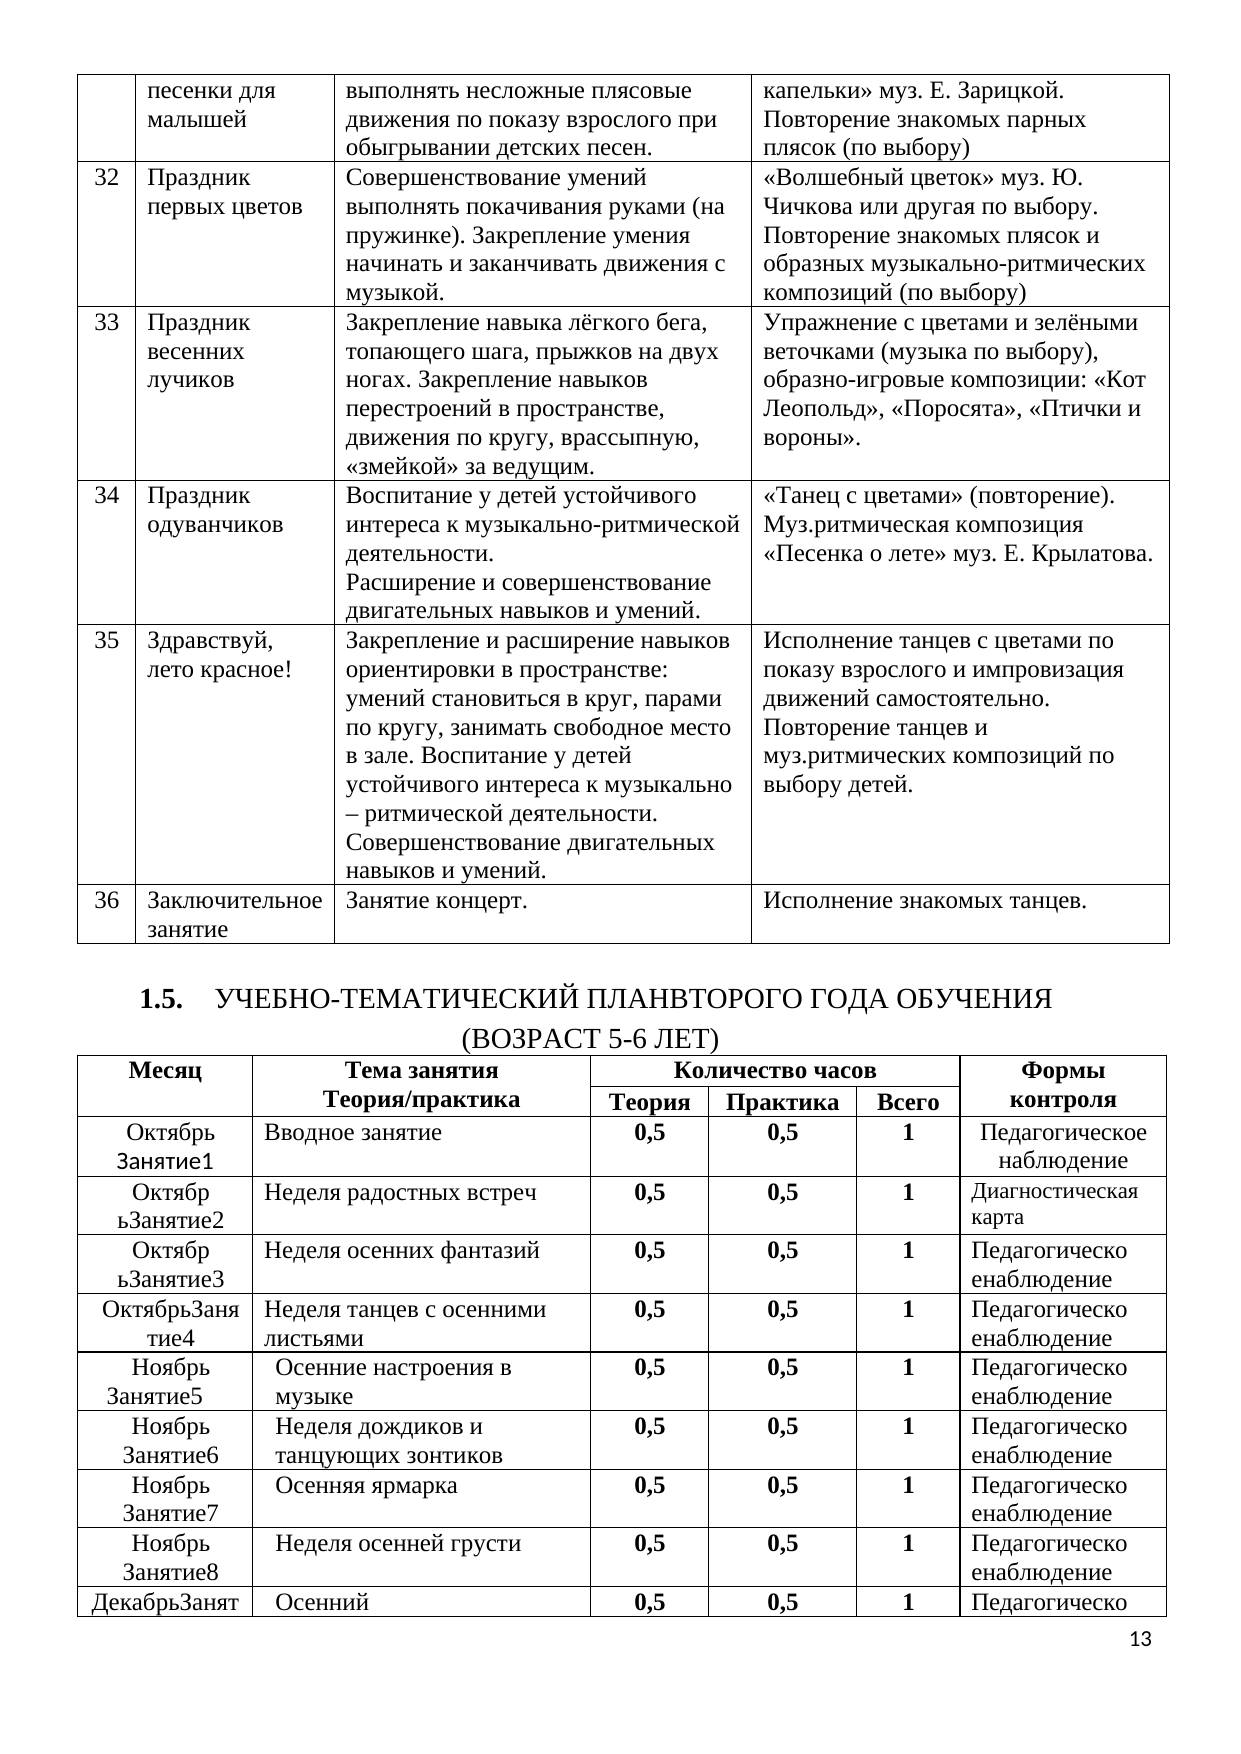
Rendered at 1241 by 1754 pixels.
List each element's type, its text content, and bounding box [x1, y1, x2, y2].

table_cell 0,5 [709, 1294, 856, 1351]
table_cell Ноябрь Занятие7 [78, 1470, 252, 1527]
table_cell Исполнение танцев с цветами по показу взрослого и импровизация движений самостоятельно. Повторение танцев и муз.ритмических композиций по выбору детей. [752, 625, 1169, 884]
table_cell Ноябрь Занятие5 [78, 1353, 252, 1410]
table_cell 1 [857, 1177, 959, 1234]
table_cell [253, 1353, 590, 1410]
table_cell Ноябрь Занятие6 [78, 1411, 252, 1469]
table_cell [253, 1528, 590, 1586]
table_cell Неделя танцев с осенними листьями [253, 1294, 590, 1351]
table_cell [752, 75, 1169, 161]
table_cell 32 [78, 162, 135, 306]
table_cell 0,5 [591, 1235, 708, 1293]
table_header Формы контроля [961, 1056, 1166, 1116]
table_cell 35 [78, 625, 135, 884]
table_cell 0,5 [709, 1353, 856, 1410]
table_cell 0,5 [709, 1587, 856, 1616]
table_cell ДекабрьЗанятие9 [78, 1587, 252, 1616]
table_cell 1 [857, 1117, 959, 1176]
table_cell 0,5 [591, 1117, 708, 1176]
table_cell Педагогическоенаблюдение [961, 1411, 1166, 1469]
table_cell 0,5 [591, 1411, 708, 1469]
table_cell Практика [709, 1087, 856, 1116]
table_cell 1 [857, 1411, 959, 1469]
table_cell 1 [857, 1294, 959, 1351]
table_cell Педагогическоенаблюдение [961, 1294, 1166, 1351]
table_cell 1 [857, 1528, 959, 1586]
table_cell ОктябрьЗанятие3 [78, 1235, 252, 1293]
table_cell Педагогическоенаблюдение [961, 1528, 1166, 1586]
table_cell Неделя осенних фантазий [253, 1235, 590, 1293]
table_cell Совершенствование умений выполнять покачивания руками (на пружинке). Закрепление умения начинать и заканчивать движения с музыкой. [335, 162, 751, 306]
table_cell 0,5 [591, 1528, 708, 1586]
table_cell ОктябрьЗанятие2 [78, 1177, 252, 1234]
table_cell Вводное занятие [253, 1117, 590, 1176]
text (возраст 5-6 лет) [89, 1021, 1085, 1054]
table_cell Всего [857, 1087, 959, 1116]
table_cell 1 [857, 1235, 959, 1293]
table_cell «Танец с цветами» (повторение). Муз.ритмическая композиция «Песенка о лете» муз. Е. Крылатова. [752, 481, 1169, 624]
table_cell 0,5 [709, 1235, 856, 1293]
table_cell Заключительное занятие [136, 885, 334, 943]
table_cell 1 [857, 1587, 959, 1616]
table_cell 0,5 [709, 1411, 856, 1469]
table_cell 0,5 [591, 1177, 708, 1234]
table_cell [253, 1470, 590, 1527]
table_cell 0,5 [709, 1177, 856, 1234]
table_cell 1 [857, 1353, 959, 1410]
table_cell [335, 75, 751, 161]
list УЧЕБНО-ТЕМАТИЧЕСКИЙ ПЛАНвторого года обучения [108, 981, 1085, 1014]
table_cell Теория [591, 1087, 708, 1116]
table_cell Исполнение знакомых танцев. [752, 885, 1169, 943]
table_cell 34 [78, 481, 135, 624]
table_cell Праздник весенних лучиков [136, 307, 334, 479]
table_cell 0,5 [591, 1587, 708, 1616]
table_header Тема занятия Теория/практика [253, 1056, 590, 1116]
table_cell Педагогическоенаблюдение [961, 1353, 1166, 1410]
table_cell Воспитание у детей устойчивого интереса к музыкально-ритмической деятельности. Расширение и совершенствование двигательных навыков и умений. [335, 481, 751, 624]
table_cell Педагогическоенаблюдение [961, 1235, 1166, 1293]
table_cell 0,5 [591, 1294, 708, 1351]
table_cell Праздник одуванчиков [136, 481, 334, 624]
table_cell [253, 1411, 590, 1469]
table_cell 1 [857, 1470, 959, 1527]
table_cell 33 [78, 307, 135, 479]
table_header Месяц [78, 1056, 252, 1116]
table_cell 0,5 [709, 1470, 856, 1527]
table_cell 0,5 [709, 1117, 856, 1176]
table_cell Занятие концерт. [335, 885, 751, 943]
table_cell 31 [78, 75, 135, 161]
table_cell Здравствуй, лето красное! [136, 625, 334, 884]
table_cell Педагогическоенаблюдение [961, 1470, 1166, 1527]
table_cell 0,5 [709, 1528, 856, 1586]
table_cell ОктябрьЗанятие4 [78, 1294, 252, 1351]
table_cell Ноябрь Занятие8 [78, 1528, 252, 1586]
table_cell Закрепление навыка лёгкого бега, топающего шага, прыжков на двух ногах. Закрепление навыков перестроений в пространстве, движения по кругу, врассыпную, «змейкой» за ведущим. [335, 307, 751, 479]
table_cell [136, 75, 334, 161]
table_header Количество часов [591, 1056, 959, 1086]
table_cell Неделя радостных встреч [253, 1177, 590, 1234]
table_cell Праздник первых цветов [136, 162, 334, 306]
table_cell Педагогическое наблюдение [961, 1117, 1166, 1176]
table_cell Упражнение с цветами и зелёными веточками (музыка по выбору), образно-игровые композиции: «Кот Леопольд», «Поросята», «Птички и вороны». [752, 307, 1169, 479]
table_cell 0,5 [591, 1470, 708, 1527]
table_cell 0,5 [591, 1353, 708, 1410]
table_cell «Волшебный цветок» муз. Ю. Чичкова или другая по выбору. Повторение знакомых плясок и образных музыкально-ритмических композиций (по выбору) [752, 162, 1169, 306]
table_cell [253, 1587, 590, 1616]
table_cell Закрепление и расширение навыков ориентировки в пространстве: умений становиться в круг, парами по кругу, занимать свободное место в зале. Воспитание у детей устойчивого интереса к музыкально – ритмической деятельности. Совершенствование двигательных навыков и умений. [335, 625, 751, 884]
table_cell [961, 1587, 1166, 1616]
table_cell Октябрь Занятие1 [78, 1117, 252, 1176]
table_cell Диагностическая карта [961, 1177, 1166, 1234]
table_cell 36 [78, 885, 135, 943]
